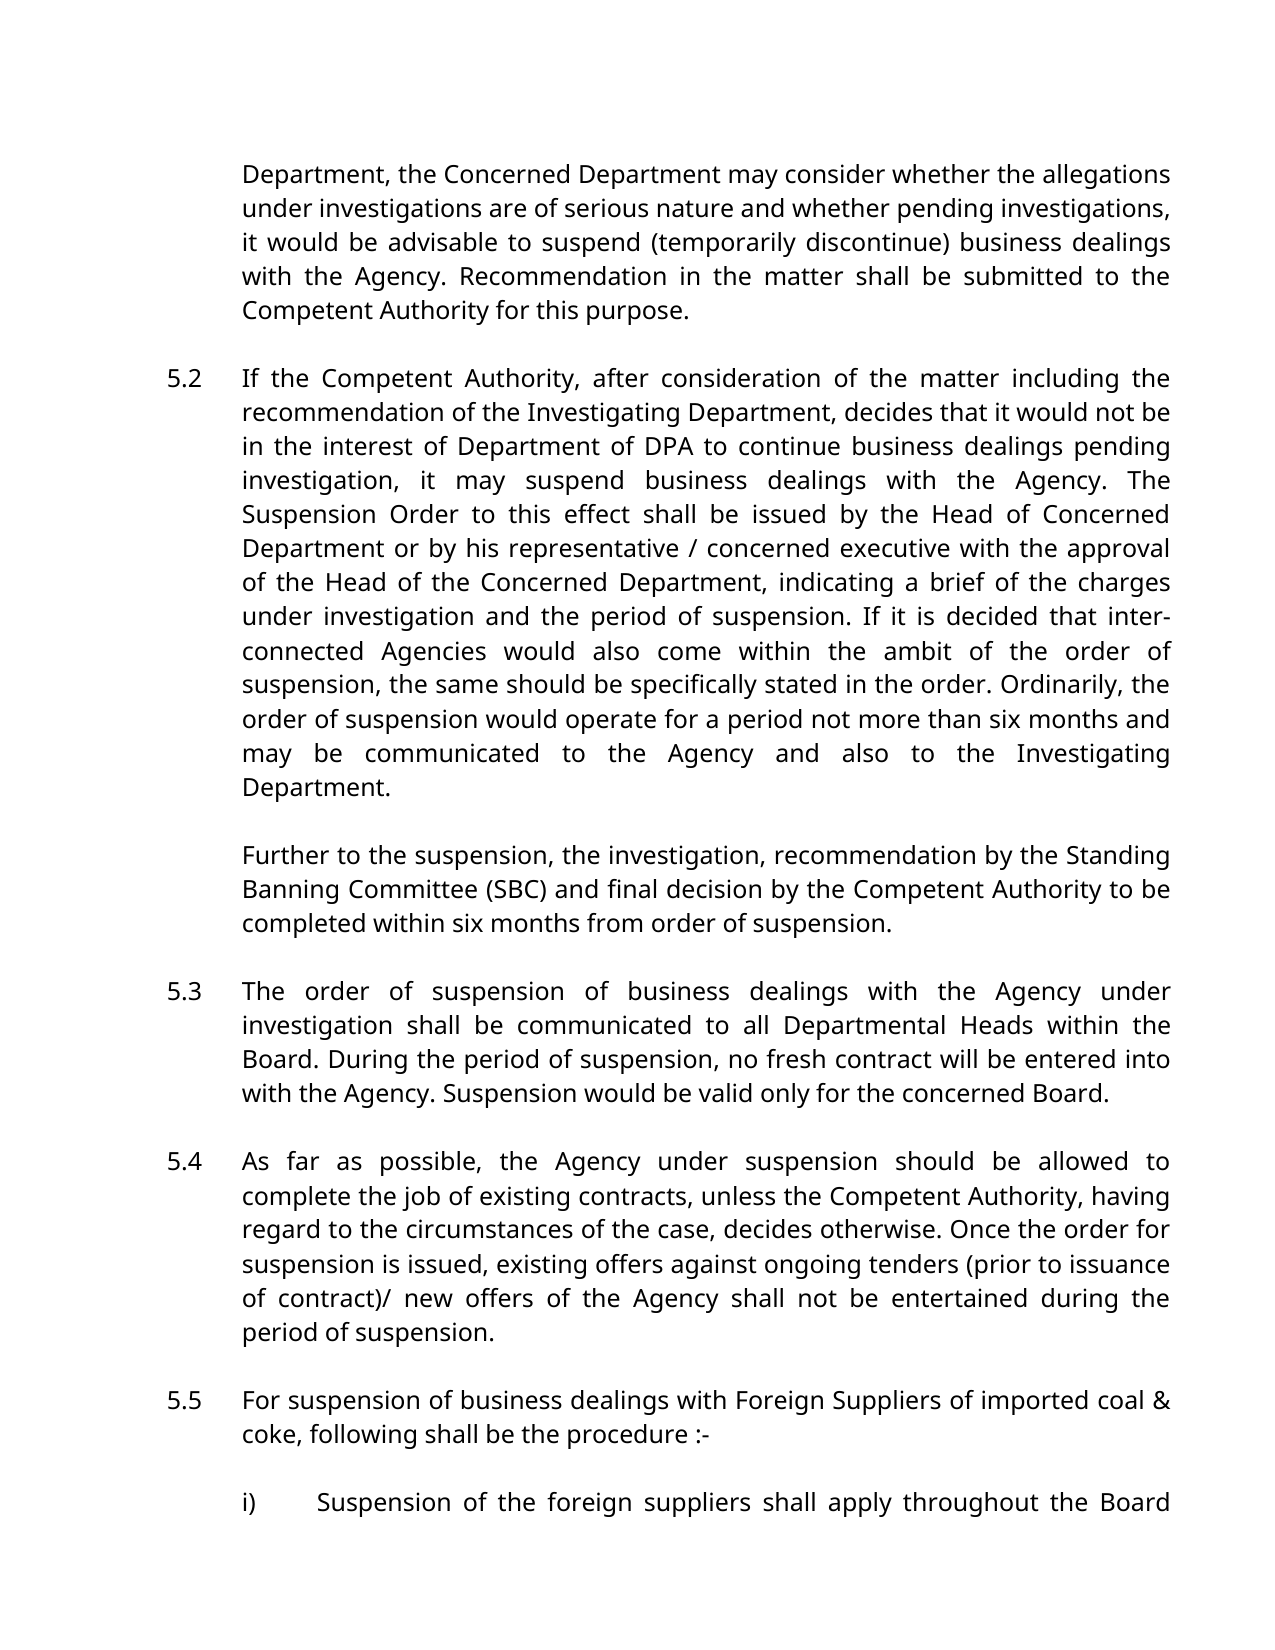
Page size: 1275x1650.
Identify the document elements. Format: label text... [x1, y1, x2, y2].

text 5.4 As far as possible, the Agency under suspension should be allowed to complete the job of existing contracts, unless the Competent Authority, having regard to the circumstances of the case, decides otherwise. Once the order for suspension is issued, existing offers against ongoing tenders (prior to issuance of contract)/ new offers of the Agency shall not be entertained during the period of suspension. [167, 1144, 1172, 1348]
text Further to the suspension, the investigation, recommendation by the Standing Banning Committee (SBC) and final decision by the Competent Authority to be completed within six months from order of suspension. [167, 837, 1172, 940]
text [167, 156, 1172, 327]
text 5.5 For suspension of business dealings with Foreign Suppliers of imported coal & coke, following shall be the procedure :- [167, 1382, 1172, 1451]
text 5.3 The order of suspension of business dealings with the Agency under investigation shall be communicated to all Departmental Heads within the Board. During the period of suspension, no fresh contract will be entered into with the Agency. Suspension would be valid only for the concerned Board. [167, 974, 1172, 1110]
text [242, 1485, 1172, 1519]
text 5.2 If the Competent Authority, after consideration of the matter including the recommendation of the Investigating Department, decides that it would not be in the interest of Department of DPA to continue business dealings pending investigation, it may suspend business dealings with the Agency. The Suspension Order to this effect shall be issued by the Head of Concerned Department or by his representative / concerned executive with the approval of the Head of the Concerned Department, indicating a brief of the charges under investigation and the period of suspension. If it is decided that inter-connected Agencies would also come within the ambit of the order of suspension, the same should be specifically stated in the order. Ordinarily, the order of suspension would operate for a period not more than six months and may be communicated to the Agency and also to the Investigating Department. [167, 361, 1172, 803]
